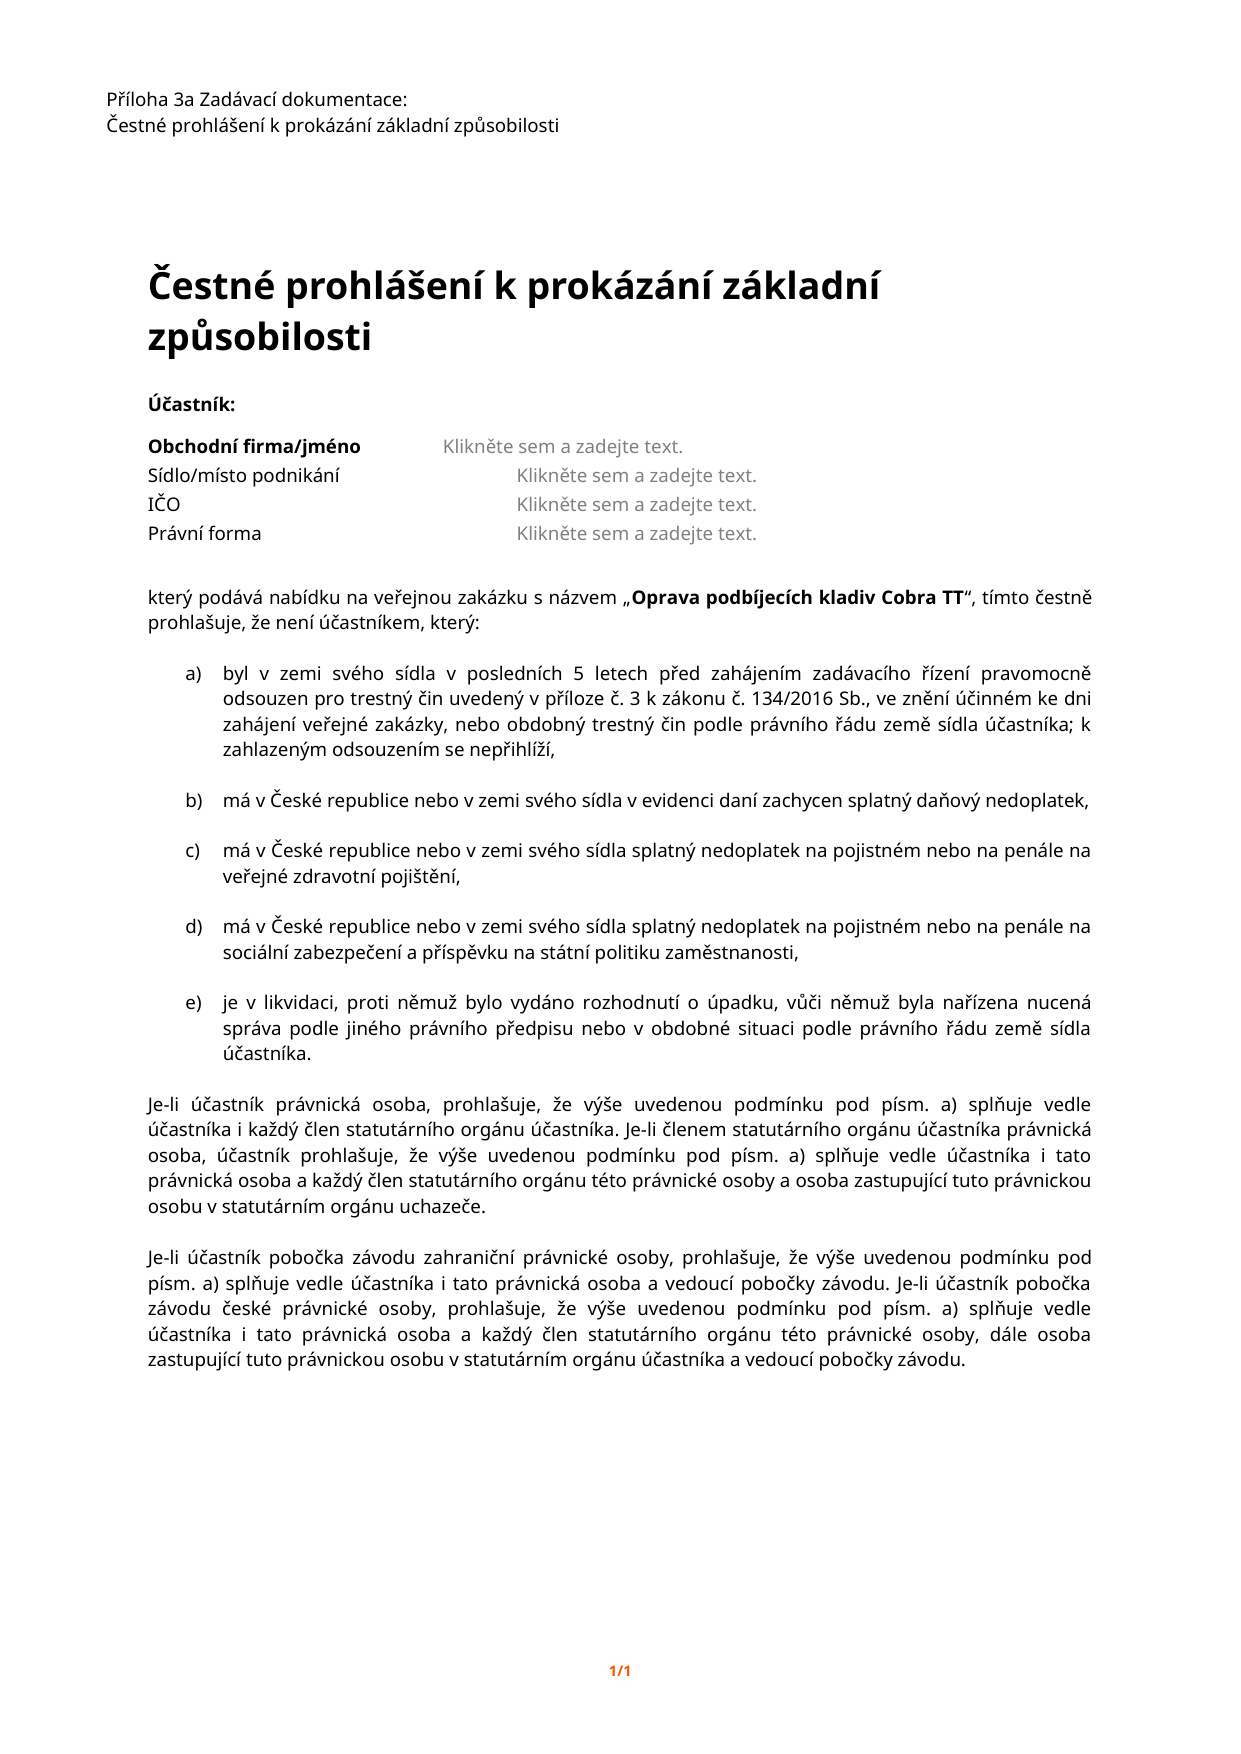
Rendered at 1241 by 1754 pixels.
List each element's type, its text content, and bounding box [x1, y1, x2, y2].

text IČO [148, 488, 1093, 517]
text Je-li účastník právnická osoba, prohlašuje, že výše uvedenou podmínku pod písm. a) splňuje vedle účastníka i každý člen statutárního orgánu účastníka. Je-li členem statutárního orgánu účastníka právnická osoba, účastník prohlašuje, že výše uvedenou podmínku pod písm. a) splňuje vedle účastníka i tato právnická osoba a každý člen statutárního orgánu této právnické osoby a osoba zastupující tuto právnickou osobu v statutárním orgánu uchazeče. [148, 1091, 1093, 1219]
title Čestné prohlášení k prokázání základní způsobilosti [148, 259, 1093, 362]
list má v České republice nebo v zemi svého sídla splatný nedoplatek na pojistném nebo na penále na sociální zabezpečení a příspěvku na státní politiku zaměstnanosti, [185, 914, 1093, 965]
list má v České republice nebo v zemi svého sídla v evidenci daní zachycen splatný daňový nedoplatek, [185, 787, 1093, 813]
list byl v zemi svého sídla v posledních 5 letech před zahájením zadávacího řízení pravomocně odsouzen pro trestný čin uvedený v příloze č. 3 k zákonu č. 134/2016 Sb., ve znění účinném ke dni zahájení veřejné zakázky, nebo obdobný trestný čin podle právního řádu země sídla účastníka; k zahlazeným odsouzením se nepřihlíží, [185, 660, 1093, 762]
text Obchodní firma/jméno [148, 430, 1093, 459]
text Účastník: [148, 387, 1093, 418]
list má v České republice nebo v zemi svého sídla splatný nedoplatek na pojistném nebo na penále na veřejné zdravotní pojištění, [185, 838, 1093, 889]
text Je-li účastník pobočka závodu zahraniční právnické osoby, prohlašuje, že výše uvedenou podmínku pod písm. a) splňuje vedle účastníka i tato právnická osoba a vedoucí pobočky závodu. Je-li účastník pobočka závodu české právnické osoby, prohlašuje, že výše uvedenou podmínku pod písm. a) splňuje vedle účastníka i tato právnická osoba a každý člen statutárního orgánu této právnické osoby, dále osoba zastupující tuto právnickou osobu v statutárním orgánu účastníka a vedoucí pobočky závodu. [148, 1244, 1093, 1372]
text Sídlo/místo podnikání [148, 459, 1093, 488]
list je v likvidaci, proti němuž bylo vydáno rozhodnutí o úpadku, vůči němuž byla nařízena nucená správa podle jiného právního předpisu nebo v obdobné situaci podle právního řádu země sídla účastníka. [185, 990, 1093, 1066]
text který podává nabídku na veřejnou zakázku s názvem „Oprava podbíjecích kladiv Cobra TT“, tímto čestně prohlašuje, že není účastníkem, který: [148, 584, 1093, 635]
text Právní forma [148, 517, 1093, 546]
